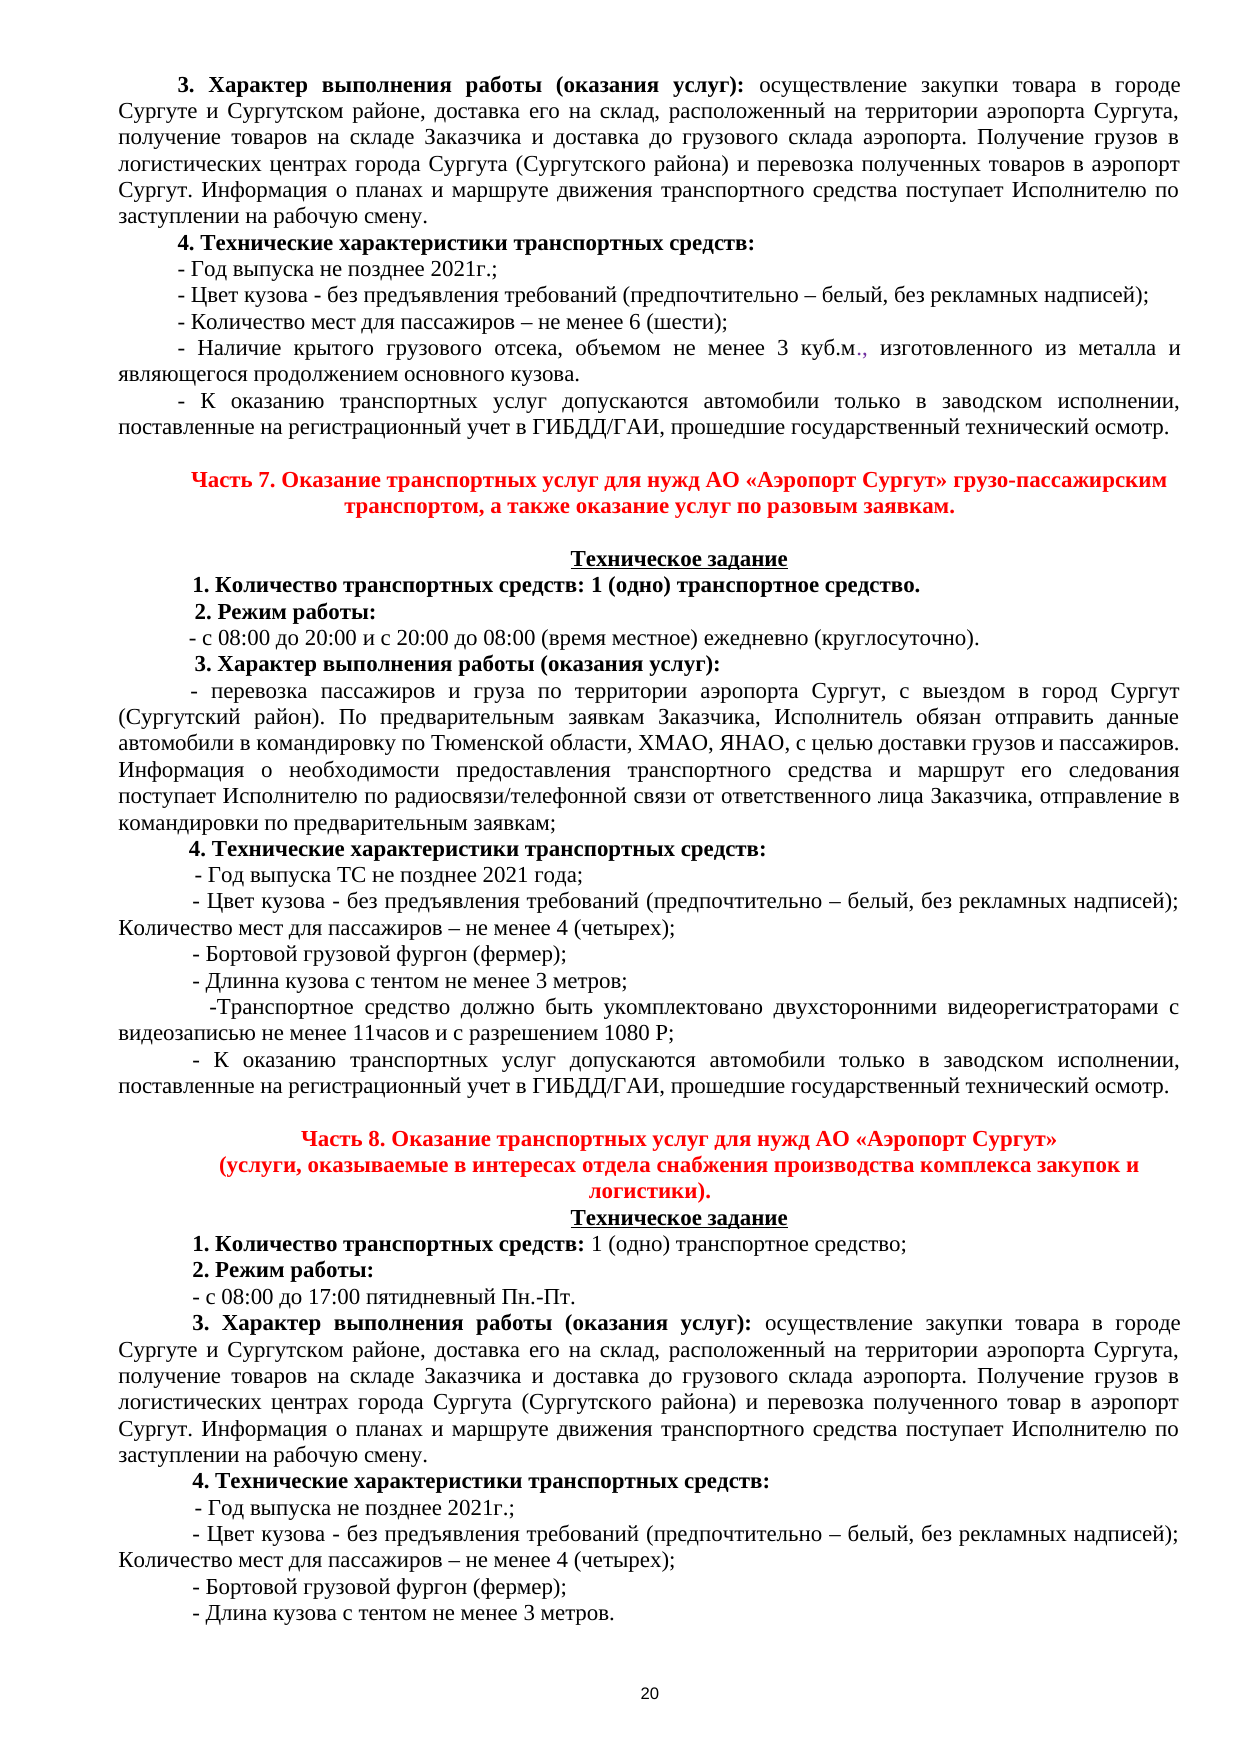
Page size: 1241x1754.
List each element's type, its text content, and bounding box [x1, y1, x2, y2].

text 3. Характер выполнения работы (оказания услуг): [118, 650, 1181, 677]
text Техническое задание [118, 545, 1181, 571]
text - Количество мест для пассажиров – не менее 6 (шести); [118, 308, 1181, 334]
text - Наличие крытого грузового отсека, объемом не менее 3 куб.м., изготовленного из металла и являющегося продолжением основного кузова. [118, 334, 1181, 387]
text 2. Режим работы: [118, 1257, 1181, 1283]
text Часть 8. Оказание транспортных услуг для нужд АО «Аэропорт Сургут» [118, 1125, 1181, 1151]
text - с 08:00 до 20:00 и с 20:00 до 08:00 (время местное) ежедневно (круглосуточно). [118, 624, 1181, 650]
text - Цвет кузова - без предъявления требований (предпочтительно – белый, без рекламных надписей); Количество мест для пассажиров – не менее 4 (четырех); [118, 888, 1181, 940]
text - Бортовой грузовой фургон (фермер); [118, 940, 1181, 967]
text - Год выпуска не позднее 2021г.; [118, 255, 1181, 281]
text 4. Технические характеристики транспортных средств: [118, 835, 1181, 861]
text - Год выпуска ТС не позднее 2021 года; [118, 861, 1181, 888]
text - Цвет кузова - без предъявления требований (предпочтительно – белый, без рекламных надписей); Количество мест для пассажиров – не менее 4 (четырех); [118, 1520, 1181, 1573]
text 4. Технические характеристики транспортных средств: [118, 229, 1181, 255]
text Техническое задание [118, 1204, 1181, 1230]
text - с 08:00 до 17:00 пятидневный Пн.-Пт. [118, 1283, 1181, 1309]
text -Транспортное средство должно быть укомплектовано двухсторонними видеорегистраторами с видеозаписью не менее 11часов и с разрешением 1080 Р; [118, 993, 1181, 1046]
text - Цвет кузова - без предъявления требований (предпочтительно – белый, без рекламных надписей); [118, 281, 1181, 308]
text 1. Количество транспортных средств: 1 (одно) транспортное средство; [118, 1230, 1181, 1257]
text 2. Режим работы: [118, 598, 1181, 624]
text 3. Характер выполнения работы (оказания услуг): осуществление закупки товара в городе Сургуте и Сургутском районе, доставка его на склад, расположенный на территории аэропорта Сургута, получение товаров на складе Заказчика и доставка до грузового склада аэропорта. Получение грузов в логистических центрах города Сургута (Сургутского района) и перевозка полученного товар в аэропорт Сургут. Информация о планах и маршруте движения транспортного средства поступает Исполнителю по заступлении на рабочую смену. [118, 1309, 1181, 1467]
text 1. Количество транспортных средств: 1 (одно) транспортное средство. [118, 571, 1181, 598]
text - Год выпуска не позднее 2021г.; [118, 1494, 1181, 1520]
text - Длина кузова с тентом не менее 3 метров. [118, 1599, 1181, 1626]
text (услуги, оказываемые в интересах отдела снабжения производства комплекса закупок и логистики). [118, 1151, 1181, 1204]
text 3. Характер выполнения работы (оказания услуг): осуществление закупки товара в городе Сургуте и Сургутском районе, доставка его на склад, расположенный на территории аэропорта Сургута, получение товаров на складе Заказчика и доставка до грузового склада аэропорта. Получение грузов в логистических центрах города Сургута (Сургутского района) и перевозка полученных товаров в аэропорт Сургут. Информация о планах и маршруте движения транспортного средства поступает Исполнителю по заступлении на рабочую смену. [118, 71, 1181, 229]
text - Бортовой грузовой фургон (фермер); [118, 1573, 1181, 1599]
text - Длинна кузова с тентом не менее 3 метров; [118, 967, 1181, 993]
text 4. Технические характеристики транспортных средств: [118, 1467, 1181, 1494]
text - перевозка пассажиров и груза по территории аэропорта Сургут, с выездом в город Сургут (Сургутский район). По предварительным заявкам Заказчика, Исполнитель обязан отправить данные автомобили в командировку по Тюменской области, ХМАО, ЯНАО, с целью доставки грузов и пассажиров. Информация о необходимости предоставления транспортного средства и маршрут его следования поступает Исполнителю по радиосвязи/телефонной связи от ответственного лица Заказчика, отправление в командировки по предварительным заявкам; [118, 677, 1181, 835]
text Часть 7. Оказание транспортных услуг для нужд АО «Аэропорт Сургут» грузо-пассажирским транспортом, а также оказание услуг по разовым заявкам. [118, 466, 1181, 519]
